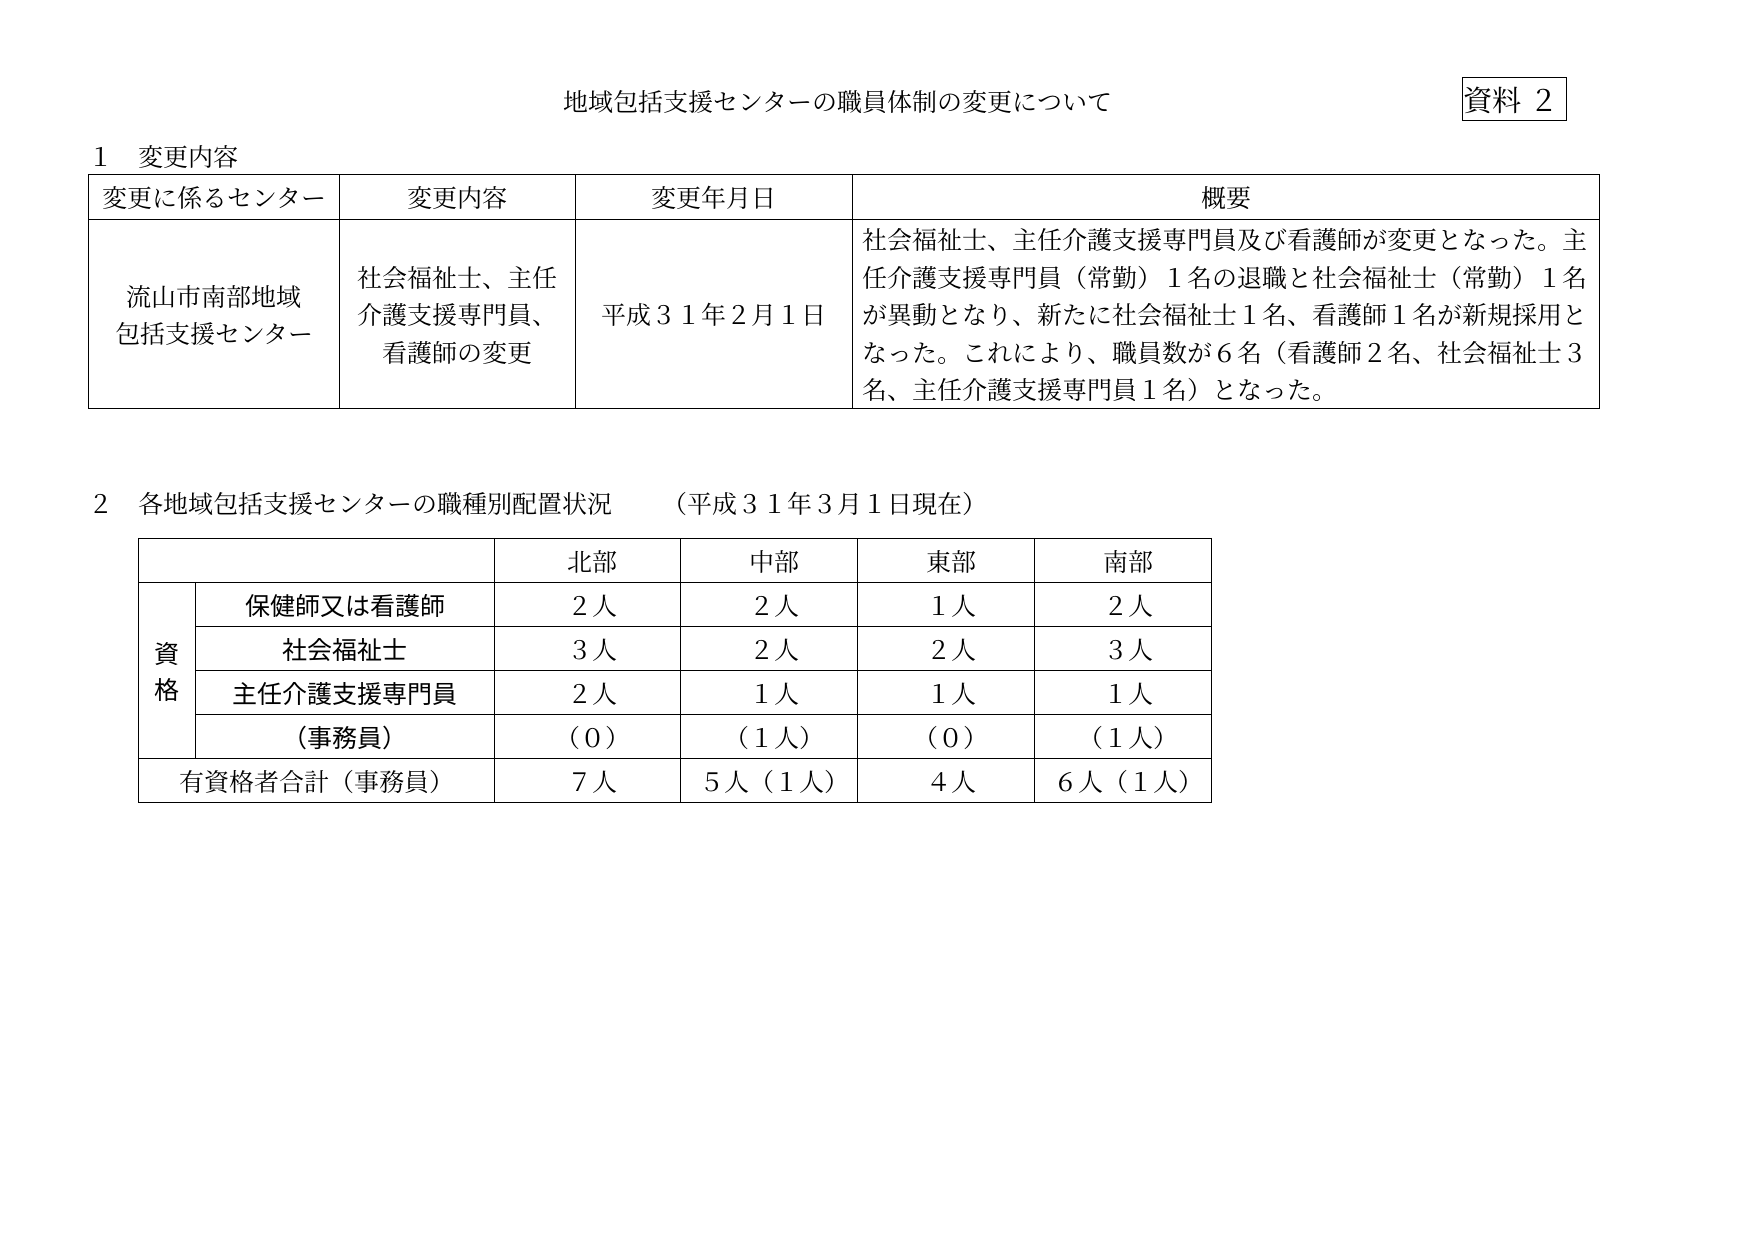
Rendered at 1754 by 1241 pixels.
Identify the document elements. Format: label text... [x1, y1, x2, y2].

text 地域包括支援センターの職員体制の変更について 資料 ２ [89, 62, 1624, 137]
table_cell ２人 [1035, 583, 1211, 626]
table_cell 主任介護支援専門員 [196, 671, 494, 714]
table_cell 保健師又は看護師 [196, 583, 494, 626]
table_cell 平成３１年２月１日 [576, 220, 852, 408]
table_cell （１人） [1035, 715, 1211, 758]
text ２ 各地域包括支援センターの職種別配置状況 （平成３１年３月１日現在） [89, 484, 1624, 521]
table_cell （事務員） [196, 715, 494, 758]
table_cell （１人） [681, 715, 857, 758]
table_cell １人 [858, 583, 1034, 626]
table_header [139, 539, 494, 582]
table_cell 流山市南部地域 包括支援センター [89, 220, 339, 408]
table_header 南部 [1035, 539, 1211, 582]
table_cell ２人 [495, 583, 680, 626]
table_cell ３人 [1035, 627, 1211, 670]
table_cell １人 [858, 671, 1034, 714]
table_cell （０） [495, 715, 680, 758]
table_cell 社会福祉士、主任介護支援専門員、看護師の変更 [340, 220, 575, 408]
text １ 変更内容 [89, 137, 1624, 174]
table_cell ２人 [495, 671, 680, 714]
table_cell 資格 [139, 583, 195, 758]
table_cell １人 [681, 671, 857, 714]
table_header 東部 [858, 539, 1034, 582]
table_cell （０） [858, 715, 1034, 758]
table_cell 有資格者合計（事務員） [139, 759, 494, 802]
table_header 北部 [495, 539, 680, 582]
table_cell 社会福祉士、主任介護支援専門員及び看護師が変更となった。主任介護支援専門員（常勤）１名の退職と社会福祉士（常勤）１名が異動となり、新たに社会福祉士１名、看護師１名が新規採用となった。これにより、職員数が６名（看護師２名、社会福祉士３名、主任介護支援専門員１名）となった。 [853, 220, 1599, 408]
table_header 中部 [681, 539, 857, 582]
table_header 変更内容 [340, 175, 575, 219]
table_cell ３人 [495, 627, 680, 670]
table_cell １人 [1035, 671, 1211, 714]
table_cell ２人 [681, 627, 857, 670]
table_cell ２人 [681, 583, 857, 626]
table_cell ５人（１人） [681, 759, 857, 802]
table_header 概要 [853, 175, 1599, 219]
table_header 変更に係るセンター [89, 175, 339, 219]
table_cell ４人 [858, 759, 1034, 802]
table_cell 社会福祉士 [196, 627, 494, 670]
table_cell ６人（１人） [1035, 759, 1211, 802]
table_cell ２人 [858, 627, 1034, 670]
table_header 変更年月日 [576, 175, 852, 219]
table_cell ７人 [495, 759, 680, 802]
